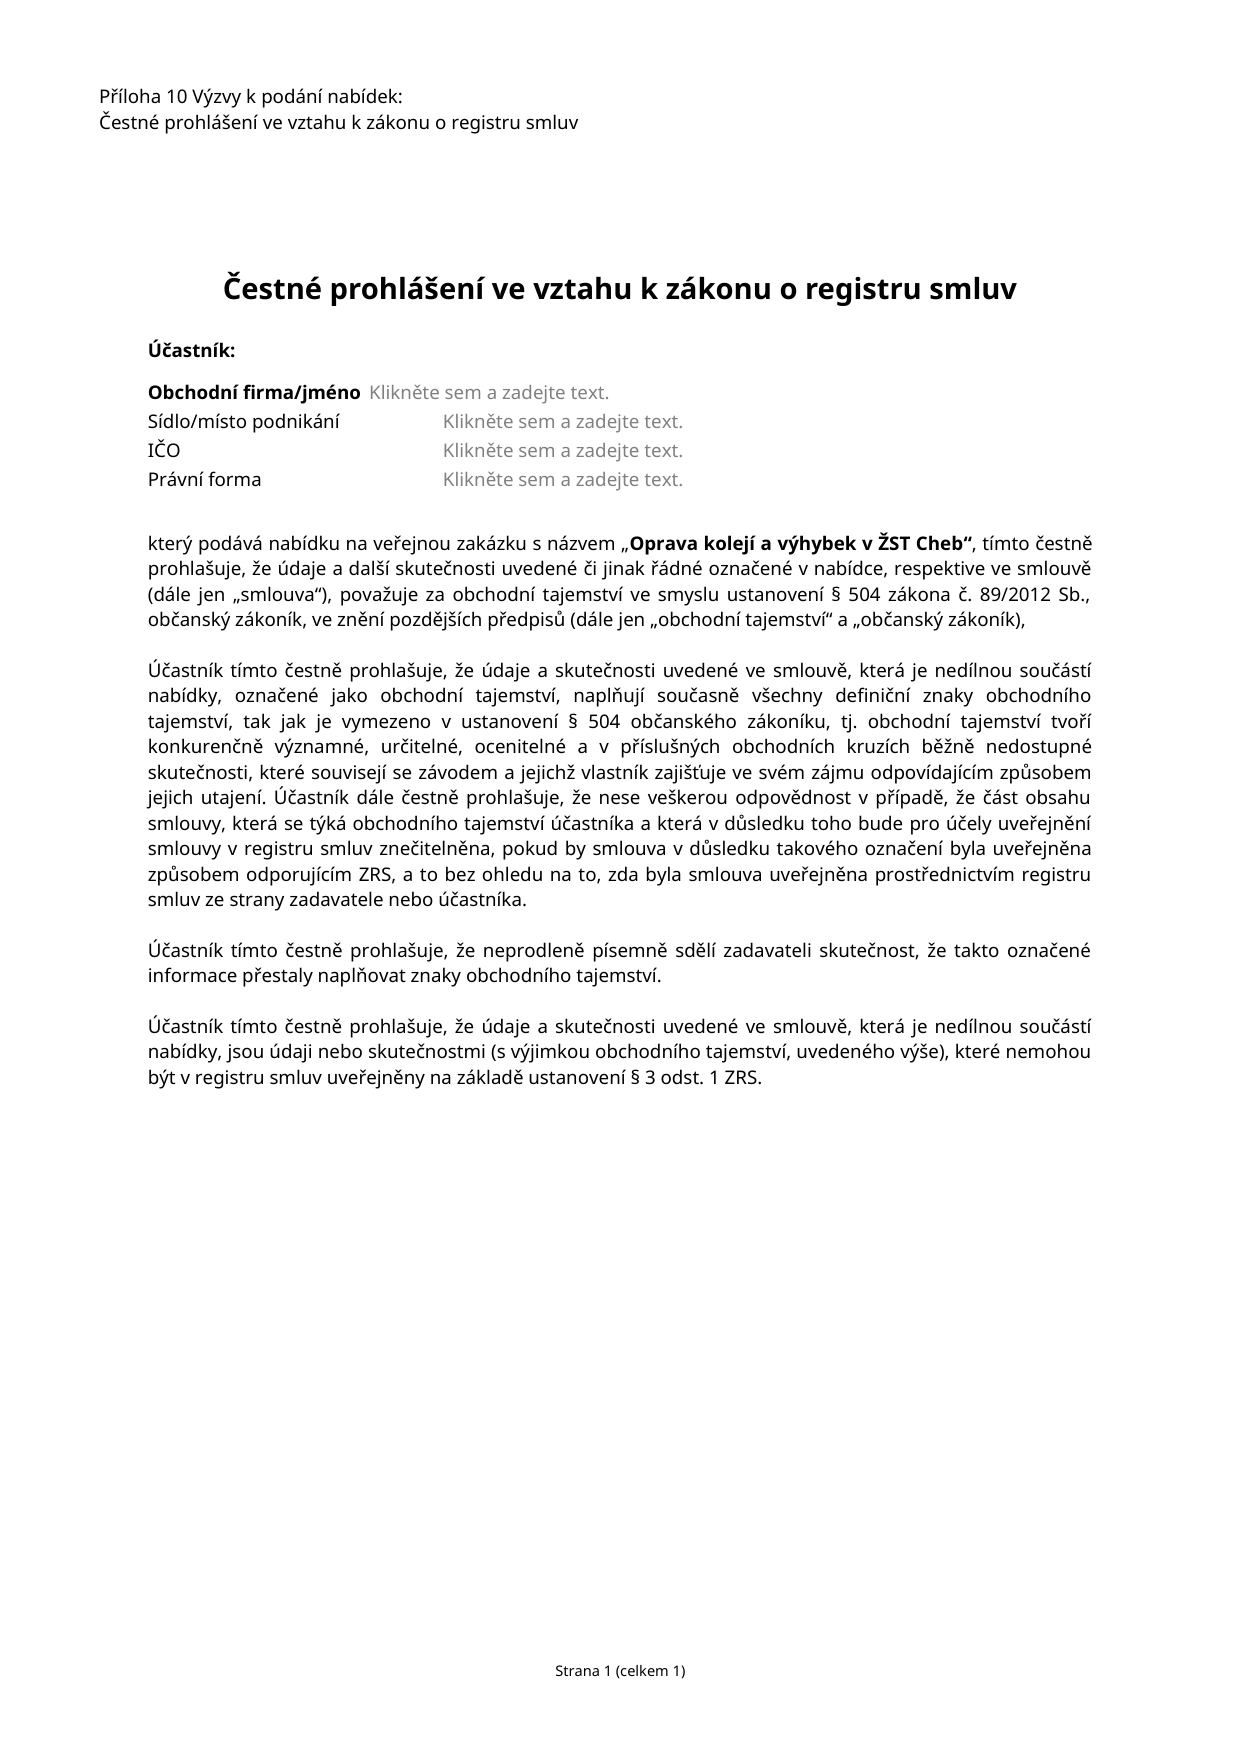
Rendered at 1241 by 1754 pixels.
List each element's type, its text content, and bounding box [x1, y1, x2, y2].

title Čestné prohlášení ve vztahu k zákonu o registru smluv [148, 268, 1093, 308]
text Účastník tímto čestně prohlašuje, že údaje a skutečnosti uvedené ve smlouvě, která je nedílnou součástí nabídky, označené jako obchodní tajemství, naplňují současně všechny definiční znaky obchodního tajemství, tak jak je vymezeno v ustanovení § 504 občanského zákoníku, tj. obchodní tajemství tvoří konkurenčně významné, určitelné, ocenitelné a v příslušných obchodních kruzích běžně nedostupné skutečnosti, které souvisejí se závodem a jejichž vlastník zajišťuje ve svém zájmu odpovídajícím způsobem jejich utajení. Účastník dále čestně prohlašuje, že nese veškerou odpovědnost v případě, že část obsahu smlouvy, která se týká obchodního tajemství účastníka a která v důsledku toho bude pro účely uveřejnění smlouvy v registru smluv znečitelněna, pokud by smlouva v důsledku takového označení byla uveřejněna způsobem odporujícím ZRS, a to bez ohledu na to, zda byla smlouva uveřejněna prostřednictvím registru smluv ze strany zadavatele nebo účastníka. [148, 657, 1093, 912]
text Účastník: [148, 333, 1093, 364]
text Sídlo/místo podnikání [148, 405, 1093, 434]
text který podává nabídku na veřejnou zakázku s názvem „Oprava kolejí a výhybek v ŽST Cheb“, tímto čestně prohlašuje, že údaje a další skutečnosti uvedené či jinak řádné označené v nabídce, respektive ve smlouvě (dále jen „smlouva“), považuje za obchodní tajemství ve smyslu ustanovení § 504 zákona č. 89/2012 Sb., občanský zákoník, ve znění pozdějších předpisů (dále jen „obchodní tajemství“ a „občanský zákoník), [148, 530, 1093, 632]
text IČO [148, 434, 1093, 463]
text Účastník tímto čestně prohlašuje, že údaje a skutečnosti uvedené ve smlouvě, která je nedílnou součástí nabídky, jsou údaji nebo skutečnostmi (s výjimkou obchodního tajemství, uvedeného výše), které nemohou být v registru smluv uveřejněny na základě ustanovení § 3 odst. 1 ZRS. [148, 1013, 1093, 1090]
text Obchodní firma/jméno [148, 376, 1093, 405]
text Účastník tímto čestně prohlašuje, že neprodleně písemně sdělí zadavateli skutečnost, že takto označené informace přestaly naplňovat znaky obchodního tajemství. [148, 937, 1093, 988]
text Právní forma [148, 463, 1093, 492]
